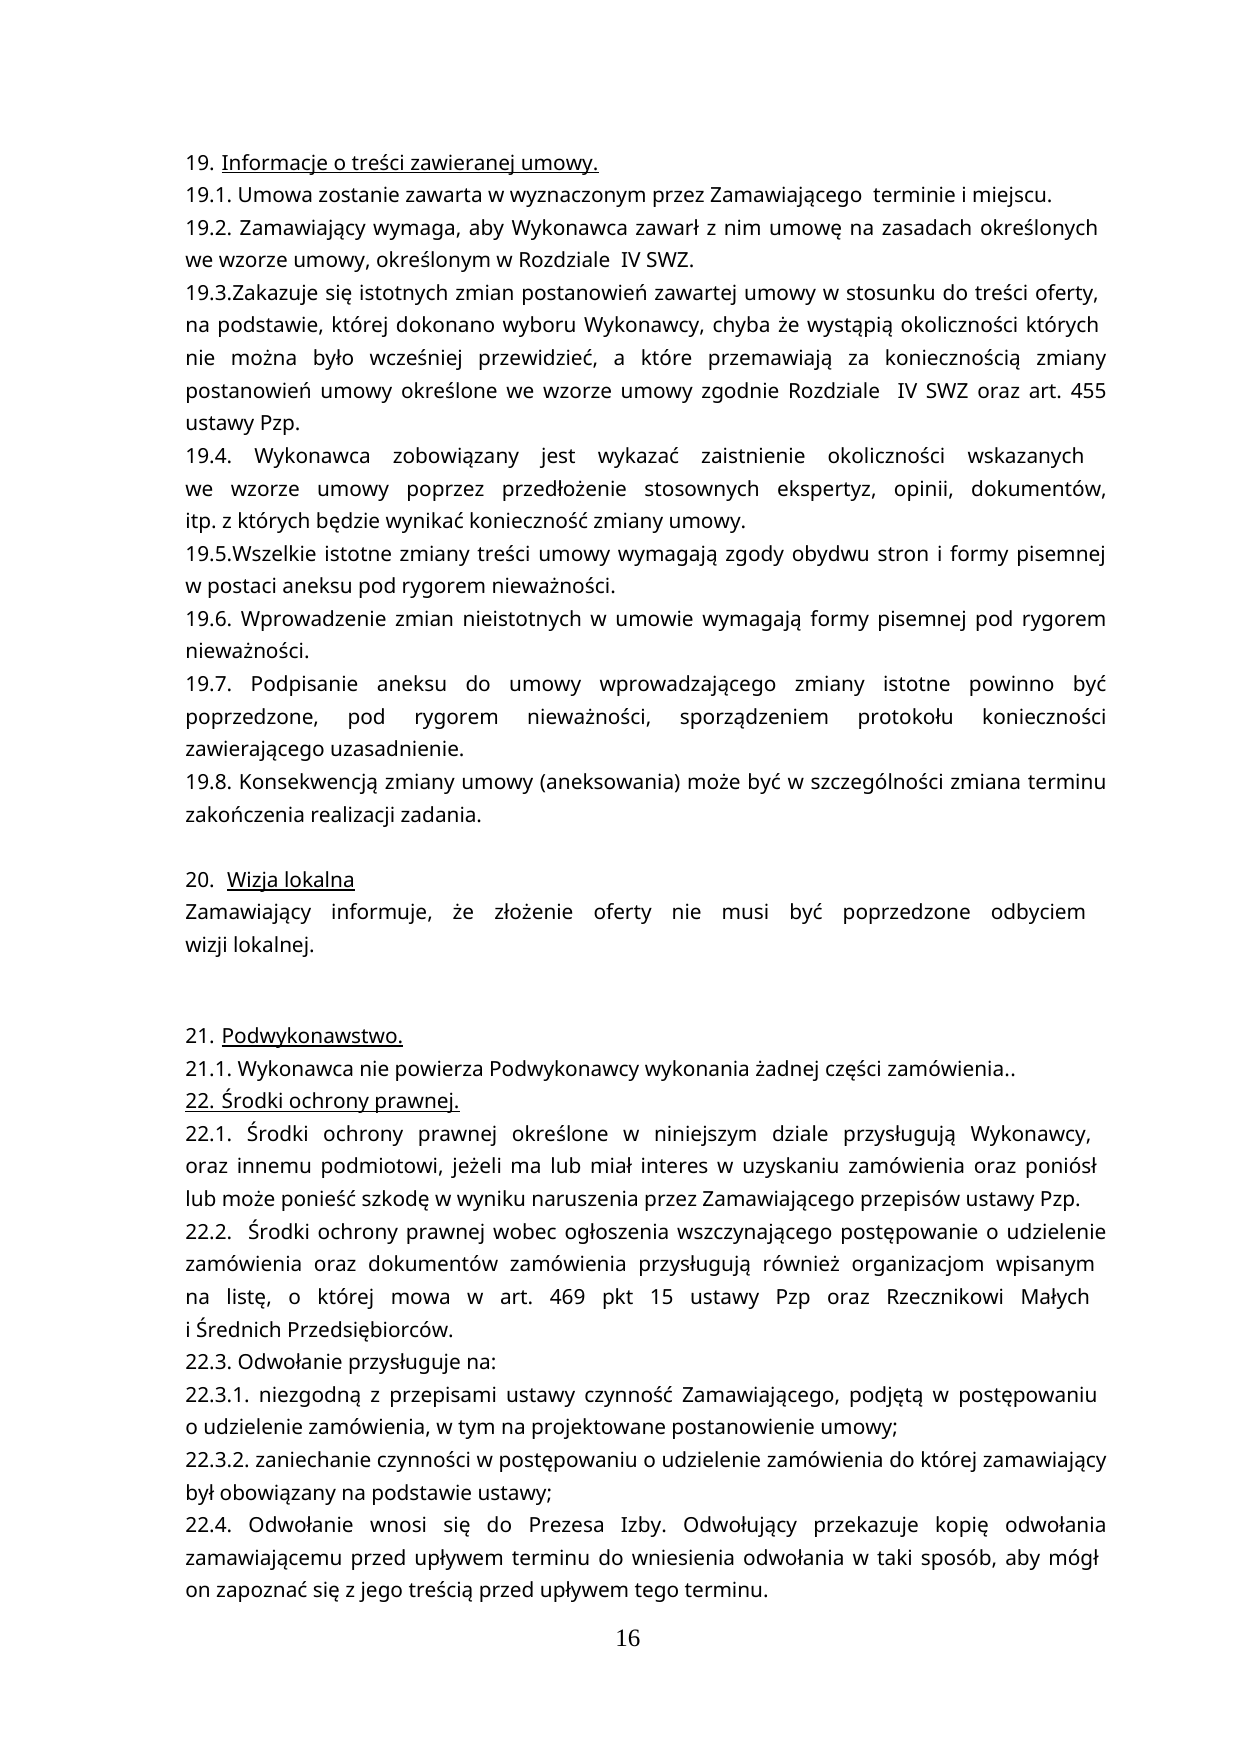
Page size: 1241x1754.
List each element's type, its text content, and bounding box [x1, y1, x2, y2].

text 22. Środki ochrony prawnej. [185, 1086, 1107, 1115]
text 21.1. Wykonawca nie powierza Podwykonawcy wykonania żadnej części zamówienia.. [185, 1054, 1107, 1082]
text 22.4. Odwołanie wnosi się do Prezesa Izby. Odwołujący przekazuje kopię odwołania zamawiającemu przed upływem terminu do wniesienia odwołania w taki sposób, aby mógł on zapoznać się z jego treścią przed upływem tego terminu. [185, 1510, 1107, 1604]
text 19.2. Zamawiający wymaga, aby Wykonawca zawarł z nim umowę na zasadach określonych we wzorze umowy, określonym w Rozdziale IV SWZ. [185, 213, 1107, 274]
text 22.2. Środki ochrony prawnej wobec ogłoszenia wszczynającego postępowanie o udzielenie zamówienia oraz dokumentów zamówienia przysługują również organizacjom wpisanym na listę, o której mowa w art. 469 pkt 15 ustawy Pzp oraz Rzecznikowi Małych i Średnich Przedsiębiorców. [185, 1217, 1107, 1343]
text 19. Informacje o treści zawieranej umowy. [185, 148, 1107, 176]
text 22.1. Środki ochrony prawnej określone w niniejszym dziale przysługują Wykonawcy, oraz innemu podmiotowi, jeżeli ma lub miał interes w uzyskaniu zamówienia oraz poniósł lub może ponieść szkodę w wyniku naruszenia przez Zamawiającego przepisów ustawy Pzp. [185, 1119, 1107, 1213]
text 22.3.2. zaniechanie czynności w postępowaniu o udzielenie zamówienia do której zamawiający był obowiązany na podstawie ustawy; [185, 1445, 1107, 1506]
text Zamawiający informuje, że złożenie oferty nie musi być poprzedzone odbyciem wizji lokalnej. [185, 897, 1107, 958]
text 19.1. Umowa zostanie zawarta w wyznaczonym przez Zamawiającego terminie i miejscu. [185, 180, 1107, 209]
text 21. Podwykonawstwo. [185, 1021, 1107, 1050]
text 22.3. Odwołanie przysługuje na: [185, 1347, 1107, 1376]
text 19.5.Wszelkie istotne zmiany treści umowy wymagają zgody obydwu stron i formy pisemnej w postaci aneksu pod rygorem nieważności. [185, 539, 1107, 600]
text 19.6. Wprowadzenie zmian nieistotnych w umowie wymagają formy pisemnej pod rygorem nieważności. [185, 604, 1107, 665]
text 22.3.1. niezgodną z przepisami ustawy czynność Zamawiającego, podjętą w postępowaniu o udzielenie zamówienia, w tym na projektowane postanowienie umowy; [185, 1380, 1107, 1441]
text 19.8. Konsekwencją zmiany umowy (aneksowania) może być w szczególności zmiana terminu zakończenia realizacji zadania. [185, 767, 1107, 828]
text 19.4. Wykonawca zobowiązany jest wykazać zaistnienie okoliczności wskazanych we wzorze umowy poprzez przedłożenie stosownych ekspertyz, opinii, dokumentów, itp. z których będzie wynikać konieczność zmiany umowy. [185, 441, 1107, 535]
text 19.7. Podpisanie aneksu do umowy wprowadzającego zmiany istotne powinno być poprzedzone, pod rygorem nieważności, sporządzeniem protokołu konieczności zawierającego uzasadnienie. [185, 669, 1107, 763]
text 20. Wizja lokalna [185, 865, 1107, 893]
text 19.3.Zakazuje się istotnych zmian postanowień zawartej umowy w stosunku do treści oferty, na podstawie, której dokonano wyboru Wykonawcy, chyba że wystąpią okoliczności których nie można było wcześniej przewidzieć, a które przemawiają za koniecznością zmiany postanowień umowy określone we wzorze umowy zgodnie Rozdziale IV SWZ oraz art. 455 ustawy Pzp. [185, 278, 1107, 437]
